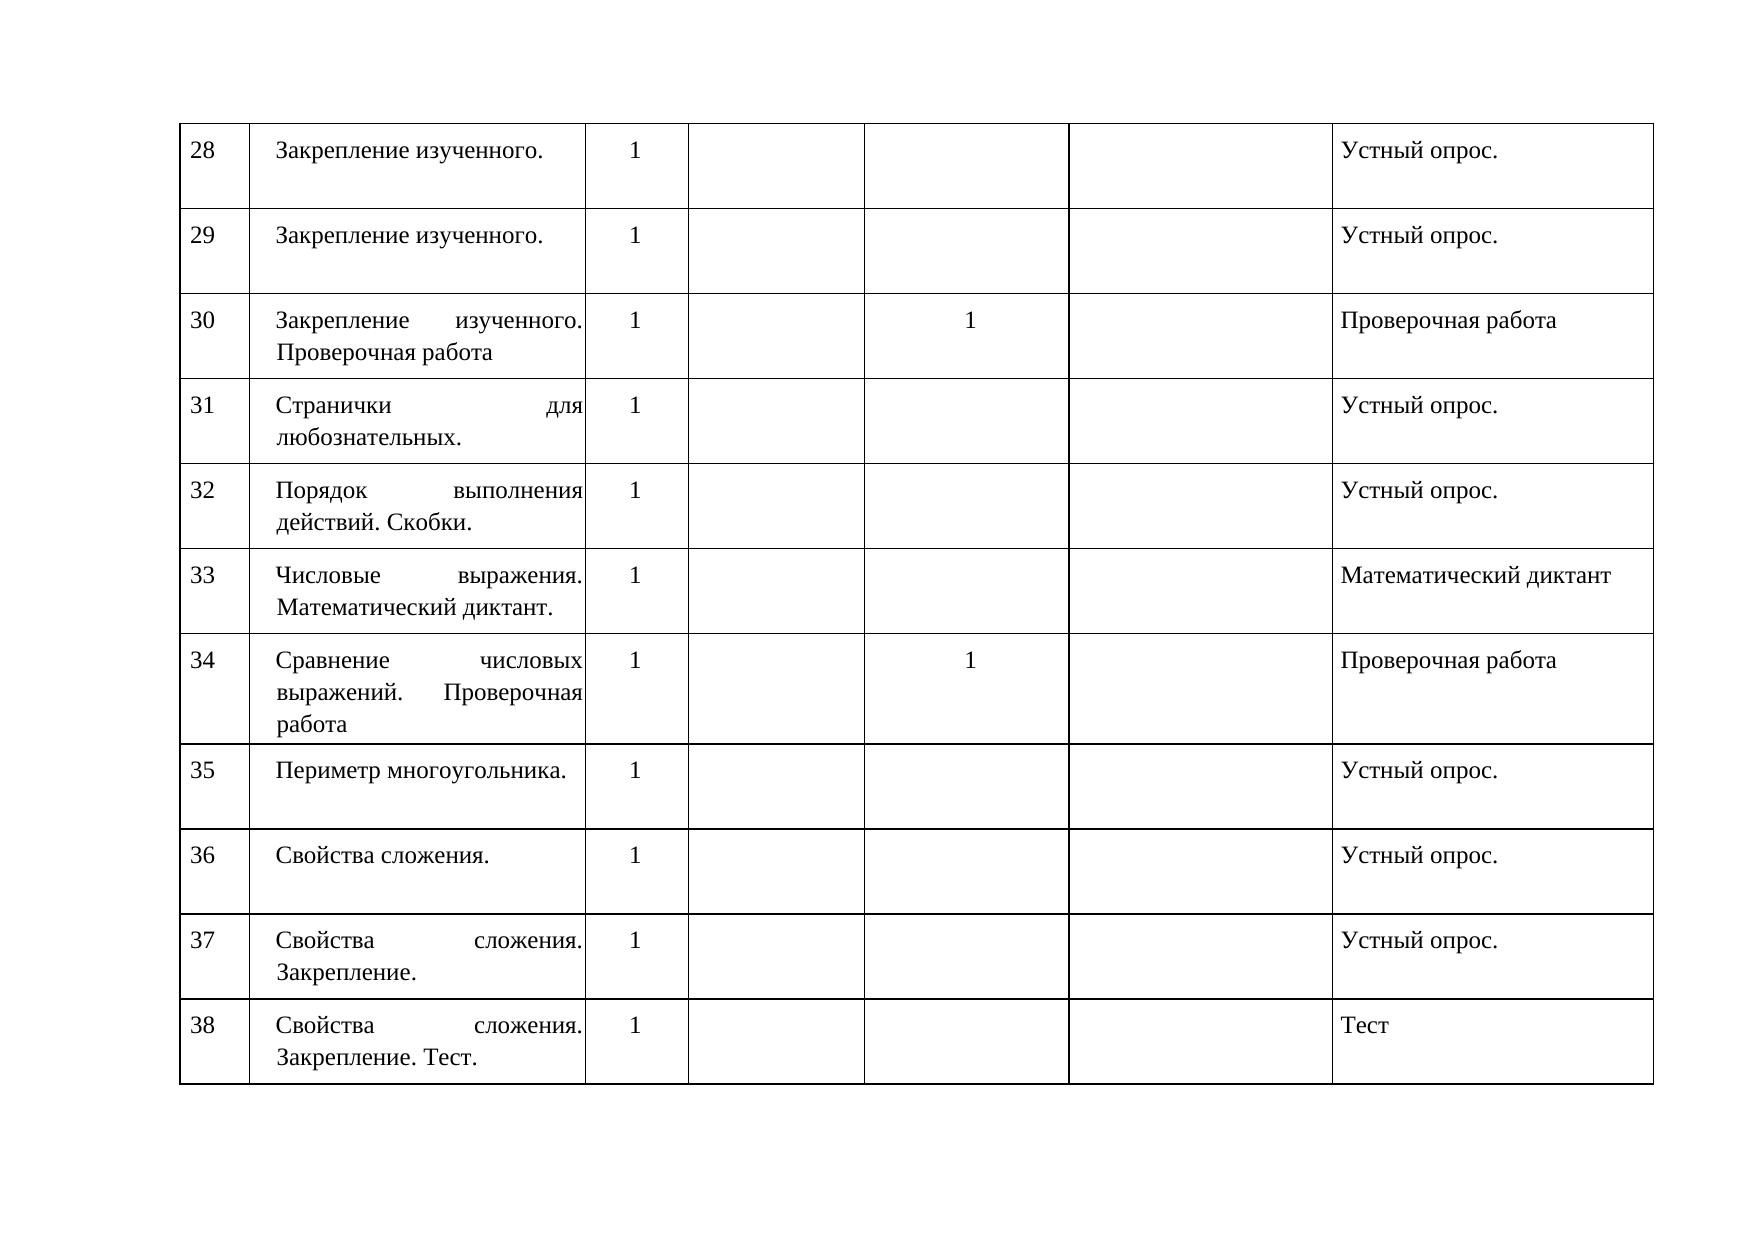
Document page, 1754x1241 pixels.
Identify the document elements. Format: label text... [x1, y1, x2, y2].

table_cell 38 [181, 1000, 249, 1083]
table_cell [1070, 379, 1332, 463]
table_cell [689, 124, 864, 208]
table_cell Свойства сложения. Закрепление. [250, 915, 585, 998]
table_cell [865, 745, 1068, 828]
table_cell Числовые выражения. Математический диктант. [250, 549, 585, 633]
table_cell 34 [181, 634, 249, 743]
table_cell 37 [181, 915, 249, 998]
table_cell Устный опрос. [1333, 745, 1653, 828]
table_cell [1070, 915, 1332, 998]
table_cell Математический диктант [1333, 549, 1653, 633]
table_cell [689, 464, 864, 548]
table_cell [1070, 124, 1332, 208]
table_cell 1 [586, 549, 688, 633]
table_cell [865, 464, 1068, 548]
table_cell Устный опрос. [1333, 209, 1653, 293]
table_cell 32 [181, 464, 249, 548]
table_cell Устный опрос. [1333, 464, 1653, 548]
table_cell Устный опрос. [1333, 830, 1653, 913]
table_cell Проверочная работа [1333, 634, 1653, 743]
table_cell Закрепление изученного. [250, 124, 585, 208]
table_cell [689, 379, 864, 463]
table_cell 1 [586, 379, 688, 463]
table_cell 31 [181, 379, 249, 463]
table_cell [689, 549, 864, 633]
table_cell [1070, 549, 1332, 633]
table_cell [1070, 745, 1332, 828]
table_cell Странички для любознательных. [250, 379, 585, 463]
table_cell [865, 124, 1068, 208]
table_cell [689, 830, 864, 913]
table_cell 1 [586, 745, 688, 828]
table_cell [689, 915, 864, 998]
table_cell Проверочная работа [1333, 294, 1653, 378]
table_cell [1070, 634, 1332, 743]
table_cell [865, 379, 1068, 463]
table_cell 1 [586, 209, 688, 293]
table_cell 1 [586, 915, 688, 998]
table_cell 35 [181, 745, 249, 828]
table_cell Порядок выполнения действий. Скобки. [250, 464, 585, 548]
table_cell Устный опрос. [1333, 124, 1653, 208]
table_cell Сравнение числовых выражений. Проверочная работа [250, 634, 585, 743]
table_cell [865, 1000, 1068, 1083]
table_cell 1 [586, 294, 688, 378]
table_cell Устный опрос. [1333, 915, 1653, 998]
table_cell [689, 294, 864, 378]
table_cell 36 [181, 830, 249, 913]
table_cell 1 [865, 634, 1068, 743]
table_cell 30 [181, 294, 249, 378]
table_cell [865, 830, 1068, 913]
table_cell Закрепление изученного. [250, 209, 585, 293]
table_cell Устный опрос. [1333, 379, 1653, 463]
table_cell [1070, 830, 1332, 913]
table_cell Тест [1333, 1000, 1653, 1083]
table_cell Свойства сложения. Закрепление. Тест. [250, 1000, 585, 1083]
table_cell [865, 915, 1068, 998]
table_cell 28 [181, 124, 249, 208]
table_cell [865, 209, 1068, 293]
table_cell [1070, 209, 1332, 293]
table_cell [1070, 294, 1332, 378]
table_cell [689, 1000, 864, 1083]
table_cell Закрепление изученного. Проверочная работа [250, 294, 585, 378]
table_cell 1 [586, 464, 688, 548]
table_cell 1 [586, 830, 688, 913]
table_cell Свойства сложения. [250, 830, 585, 913]
table_cell Периметр многоугольника. [250, 745, 585, 828]
table_cell [689, 634, 864, 743]
table_cell [1070, 1000, 1332, 1083]
table_cell 1 [865, 294, 1068, 378]
table_cell [689, 745, 864, 828]
table_cell 29 [181, 209, 249, 293]
table_cell [865, 549, 1068, 633]
table_cell [1070, 464, 1332, 548]
table_cell 1 [586, 1000, 688, 1083]
table_cell 33 [181, 549, 249, 633]
table_cell [689, 209, 864, 293]
table_cell 1 [586, 124, 688, 208]
table_cell 1 [586, 634, 688, 743]
